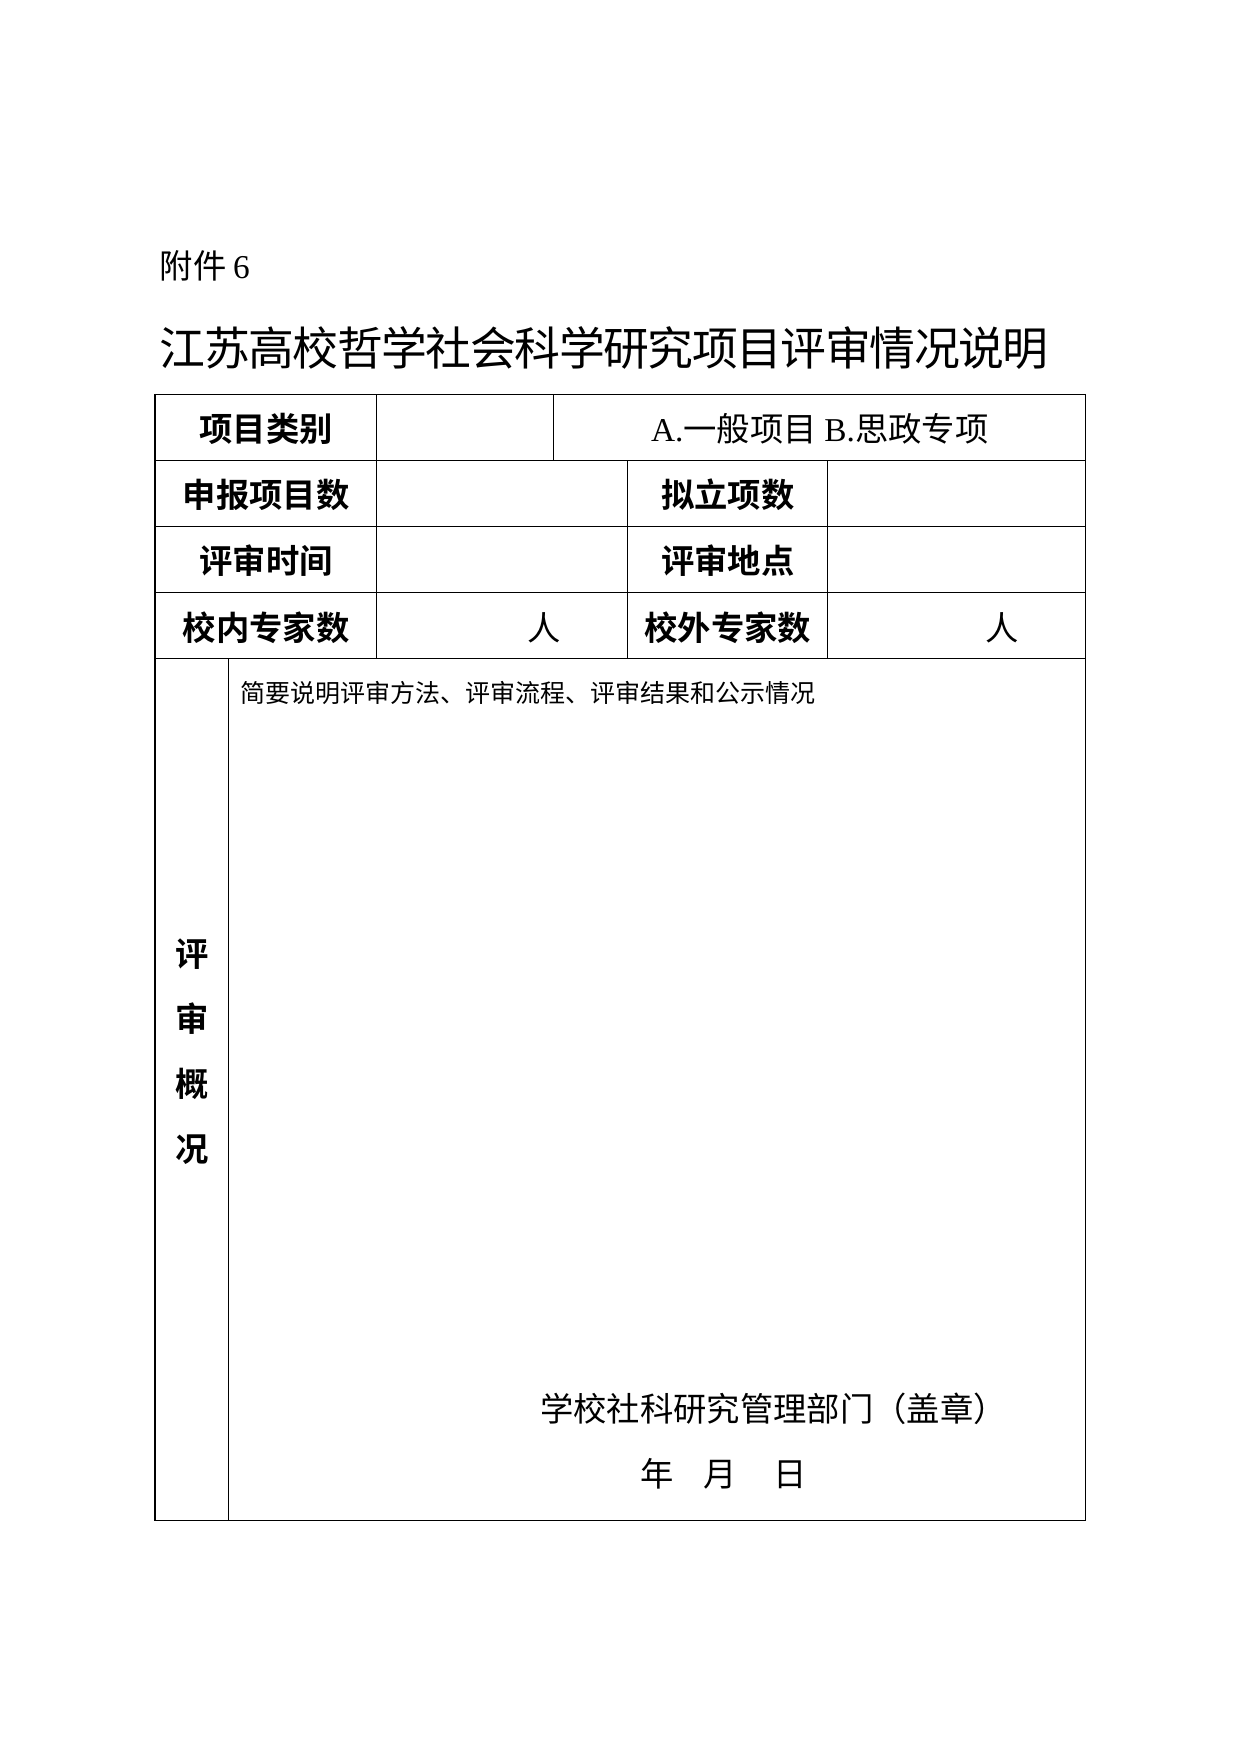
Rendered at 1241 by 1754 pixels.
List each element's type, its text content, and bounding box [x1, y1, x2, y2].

table_header [377, 395, 553, 460]
table_cell 校内专家数 [156, 593, 376, 658]
text 附件6 [159, 231, 1081, 296]
table_cell 评审时间 [156, 527, 376, 592]
table_cell 申报项目数 [156, 461, 376, 526]
table_cell 拟立项数 [628, 461, 827, 526]
table_header 项目类别 [156, 395, 376, 460]
table_cell 人 [377, 593, 627, 658]
text 江苏高校哲学社会科学研究项目评审情况说明 [159, 296, 1081, 394]
table_cell [828, 461, 1085, 526]
table_cell 人 [828, 593, 1085, 658]
table_cell [377, 461, 627, 526]
table_cell 评审地点 [628, 527, 827, 592]
table_cell [828, 527, 1085, 592]
table_cell 校外专家数 [628, 593, 827, 658]
table_cell [377, 527, 627, 592]
table_cell 简要说明评审方法、评审流程、评审结果和公示情况 学校社科研究管理部门（盖章） 年 月 日 [229, 659, 1085, 1520]
table_cell 评审概况 [156, 659, 228, 1520]
table_header A.一般项目 B.思政专项 [554, 395, 1085, 460]
